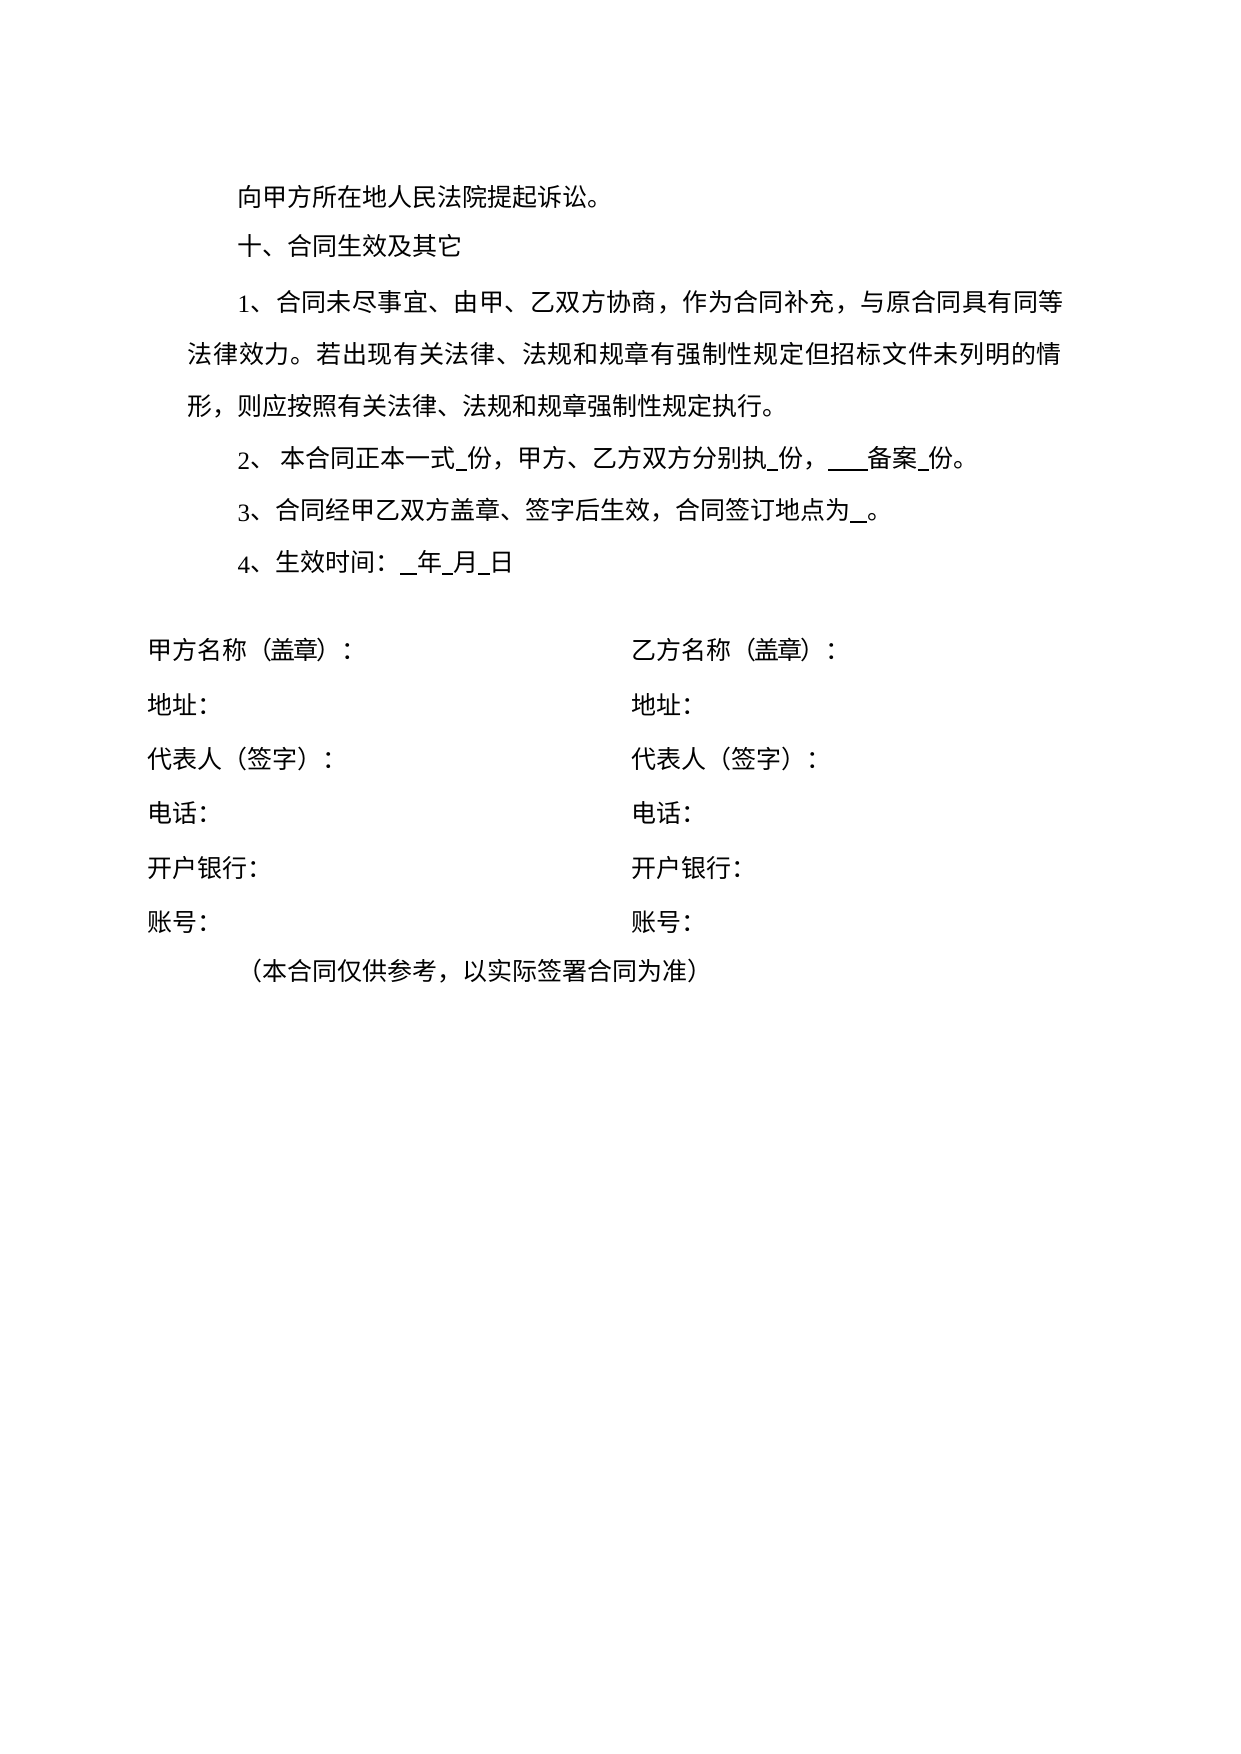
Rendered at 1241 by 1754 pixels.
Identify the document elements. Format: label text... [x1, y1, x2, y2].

text 十、合同生效及其它 [187, 214, 1053, 266]
table_header 甲方名称（盖章）： 地址： 代表人（签字）： 电话： 开户银行： 账号： [136, 631, 620, 951]
text 4、生效时间： 年 月 日 [187, 527, 1060, 579]
text 向甲方所在地人民法院提起诉讼。 [187, 162, 1064, 214]
text 3、合同经甲乙双方盖章、签字后生效，合同签订地点为 。 [187, 474, 1060, 527]
text 2、 本合同正本一式 份，甲方、乙方双方分别执 份， 备案 份。 [187, 422, 1060, 474]
text （本合同仅供参考，以实际签署合同为准） [187, 951, 1053, 988]
text 1、合同未尽事宜、由甲、乙双方协商，作为合同补充，与原合同具有同等法律效力。若出现有关法律、法规和规章有强制性规定但招标文件未列明的情形，则应按照有关法律、法规和规章强制性规定执行。 [187, 266, 1064, 422]
table_header 乙方名称（盖章）： 地址： 代表人（签字）： 电话： 开户银行： 账号： [620, 631, 1104, 951]
